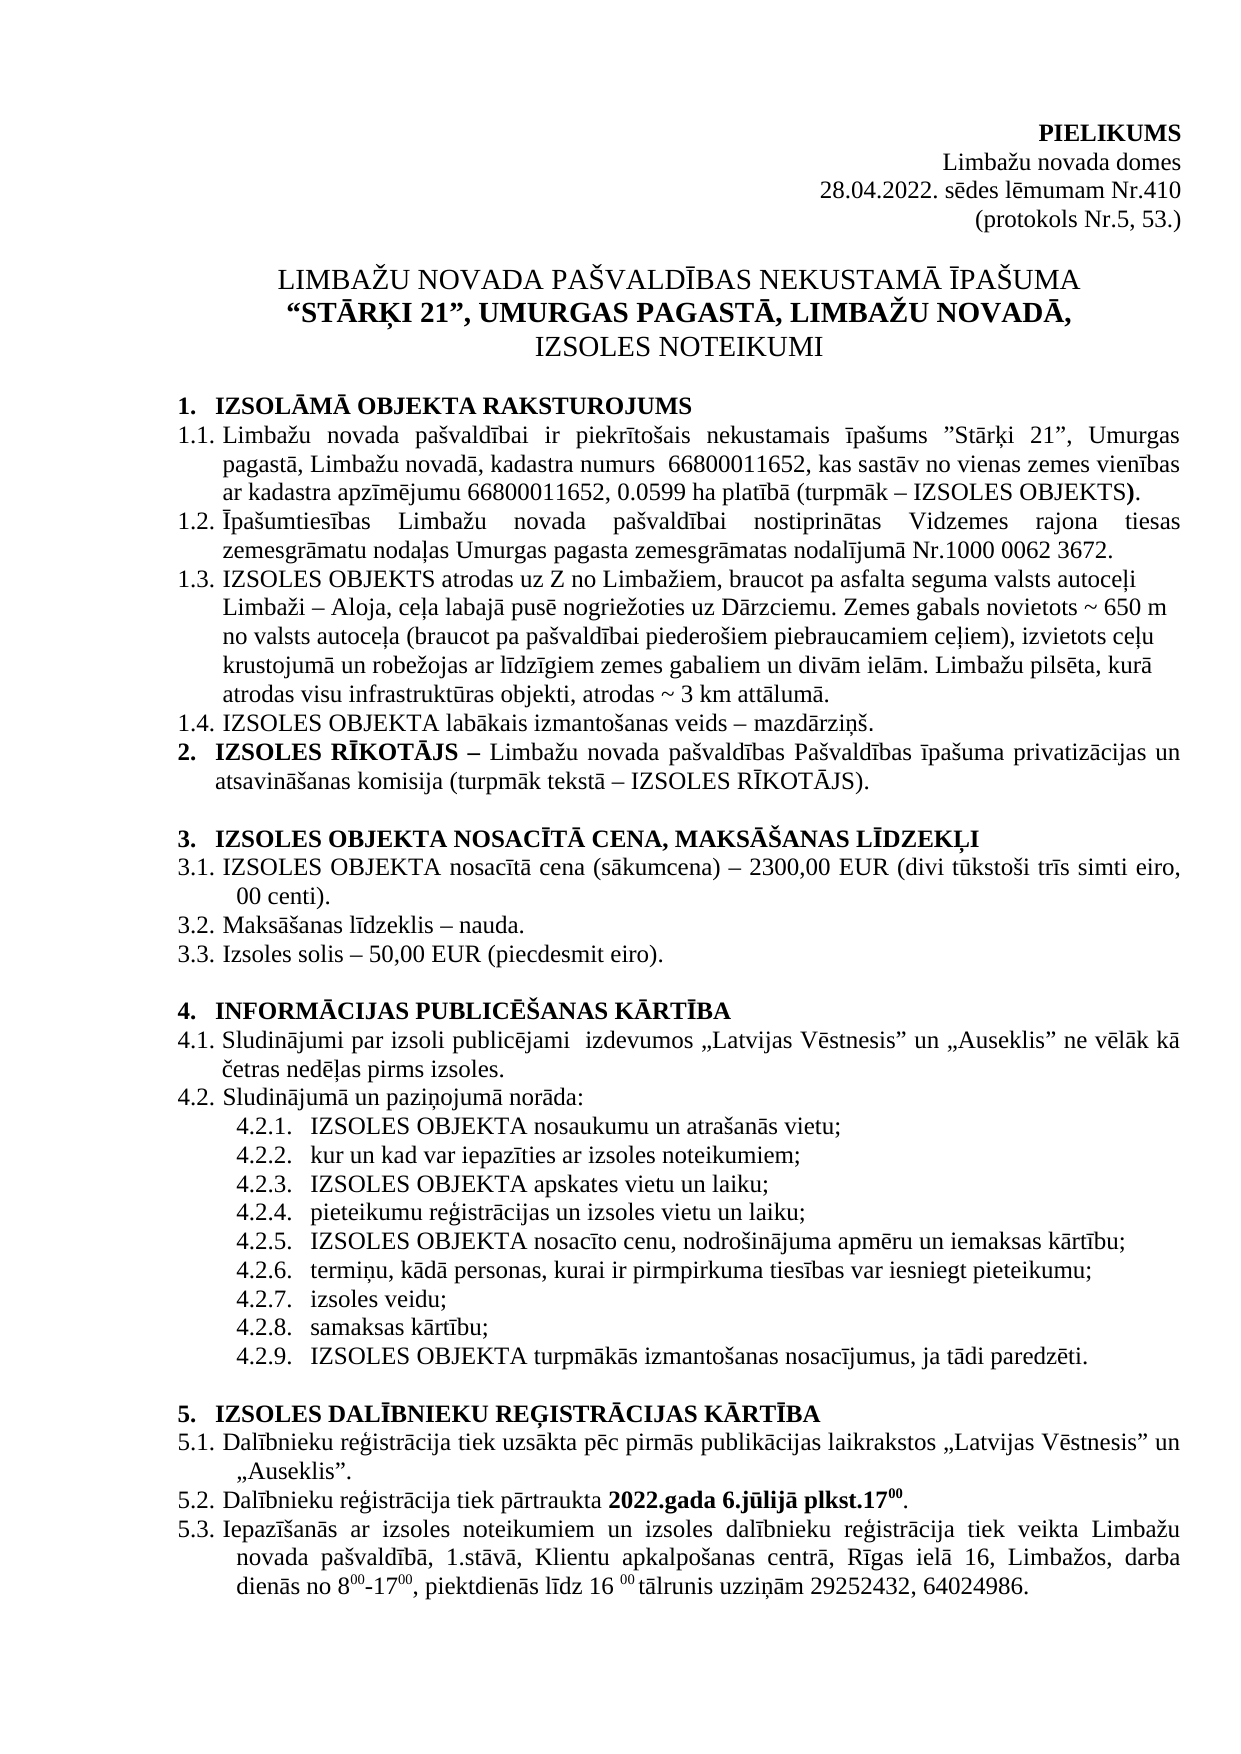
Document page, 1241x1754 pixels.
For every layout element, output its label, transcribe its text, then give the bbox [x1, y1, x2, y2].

list IZSOLES OBJEKTA nosacītā cena (sākumcena) – 2300,00 EUR (divi tūkstoši trīs simti eiro, 00 centi). [177, 852, 1181, 910]
list termiņu, kādā personas, kurai ir pirmpirkuma tiesības var iesniegt pieteikumu; [236, 1255, 1181, 1284]
list samaksas kārtību; [236, 1312, 1181, 1341]
list izsoles veidu; [236, 1284, 1181, 1312]
list Maksāšanas līdzeklis – nauda. [177, 910, 1181, 939]
list kur un kad var iepazīties ar izsoles noteikumiem; [236, 1140, 1181, 1169]
list Īpašumtiesības Limbažu novada pašvaldībai nostiprinātas Vidzemes rajona tiesas zemesgrāmatu nodaļas Umurgas pagasta zemesgrāmatas nodalījumā Nr.1000 0062 3672. [177, 506, 1181, 564]
text 28.04.2022. sēdes lēmumam Nr.410 [177, 176, 1181, 204]
list izsoLES OBJEKTA apskates vietu un laiku; [236, 1169, 1181, 1197]
list Dalībnieku reģistrācija tiek pārtraukta 2022.gada 6.jūlijā plkst.1700. [177, 1485, 1181, 1514]
text IZSOLES NOTEIKUMI [177, 329, 1181, 362]
list IZSOLES OBJEKTA labākais izmantošanas veids – mazdārziņš. [177, 707, 1181, 737]
list IZSOLES OBJEKTS atrodas uz Z no Limbažiem, braucot pa asfalta seguma valsts autoceļi Limbaži – Aloja, ceļa labajā pusē nogriežoties uz Dārzciemu. Zemes gabals novietots ~ 650 m no valsts autoceļa (braucot pa pašvaldībai piederošiem piebraucamiem ceļiem), izvietots ceļu krustojumā un robežojas ar līdzīgiem zemes gabaliem un divām ielām. Limbažu pilsēta, kurā atrodas visu infrastruktūras objekti, atrodas ~ 3 km attālumā. [177, 564, 1181, 707]
text “stārķi 21”, umurgas pagastā, Limbažu novadā, [177, 295, 1181, 329]
text PIELIKUMS [852, 118, 1181, 147]
list izsolES objekta turpmākās izmantošanas nosacījumus, ja tādi paredzēti. [236, 1341, 1181, 1370]
list IZSOLES OBJEKTA nosaukumu un atrašanās vietu; [236, 1111, 1181, 1140]
list Izsoles solis – 50,00 EUR (piecdesmit eiro). [177, 939, 1181, 967]
list Sludinājumi par izsoli publicējami izdevumos „Latvijas Vēstnesis” un „Auseklis” ne vēlāk kā četras nedēļas pirms izsoles. [177, 1025, 1181, 1082]
list Dalībnieku reģistrācija tiek uzsākta pēc pirmās publikācijas laikrakstos „Latvijas Vēstnesis” un „Auseklis”. [177, 1427, 1181, 1485]
list IZSOLES OBJEKTA NOSACĪTĀ CENA, MAKSĀŠANAS LĪDZEKĻI [177, 824, 1181, 852]
list izsolES objekta nosacīto cenu, nodrošinājuma apmēru un iemaksas kārtību; [236, 1226, 1181, 1255]
list IZSOLES DALĪBNIEKU REĢISTRĀCIJAS KĀRTĪBA [177, 1399, 1181, 1427]
list Limbažu novada pašvaldībai ir piekrītošais nekustamais īpašums ”Stārķi 21”, Umurgas pagastā, Limbažu novadā, kadastra numurs 66800011652, kas sastāv no vienas zemes vienības ar kadastra apzīmējumu 66800011652, 0.0599 ha platībā (turpmāk – IZSOLES OBJEKTS). [177, 420, 1181, 506]
list Iepazīšanās ar izsoles noteikumiem un izsoles dalībnieku reģistrācija tiek veikta Limbažu novada pašvaldībā, 1.stāvā, Klientu apkalpošanas centrā, Rīgas ielā 16, Limbažos, darba dienās no 800-1700, piektdienās līdz 16 00 tālrunis uzziņām 29252432, 64024986. [177, 1514, 1181, 1600]
list IZSOLES RĪKOTĀJS – Limbažu novada pašvaldības Pašvaldības īpašuma privatizācijas un atsavināšanas komisija (turpmāk tekstā – IZSOLES RĪKOTĀJS). [177, 737, 1181, 795]
text limbažu NOVADA pašvaldības NEKUSTAMĀ ĪPAŠUMA [177, 262, 1181, 295]
list Sludinājumā un paziņojumā norāda: [177, 1082, 1181, 1111]
list IZSOLĀMĀ OBJEKTA RAKSTUROJUMS [177, 391, 1181, 420]
list INFORMĀCIJAS PUBLICĒŠANAS KĀRTĪBA [177, 996, 1181, 1025]
list pieteikumu reģistrācijas un izsoles vietu un laiku; [236, 1197, 1181, 1226]
text Limbažu novada domes [477, 147, 1181, 176]
text (protokols Nr.5, 53.) [177, 204, 1181, 233]
